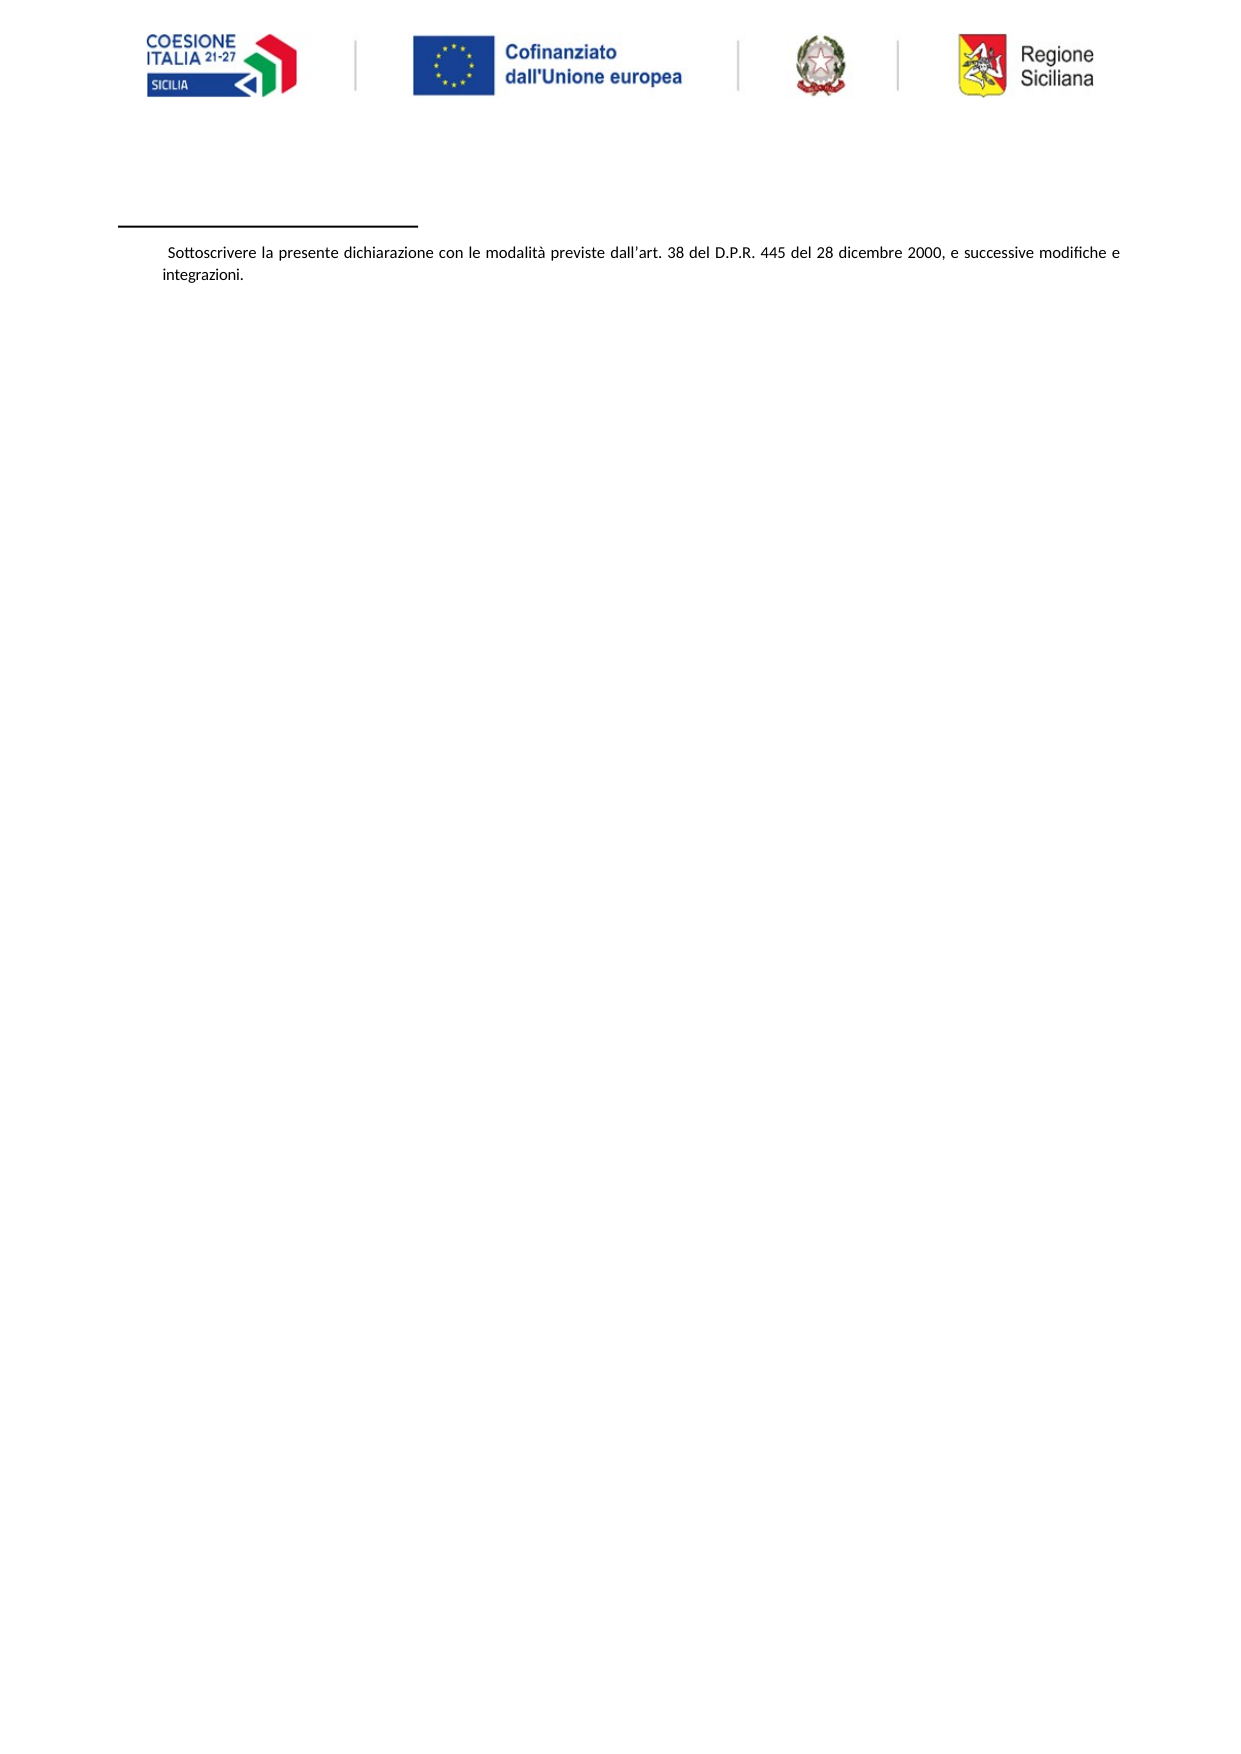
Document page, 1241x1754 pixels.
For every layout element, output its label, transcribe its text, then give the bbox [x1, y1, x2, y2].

picture [146, 33, 1094, 98]
text Sottoscrivere la presente dichiarazione con le modalità previste dall’art. 38 del D.P.R. 445 del 28 dicembre 2000, e successive modifiche e integrazioni. [133, 212, 1122, 285]
